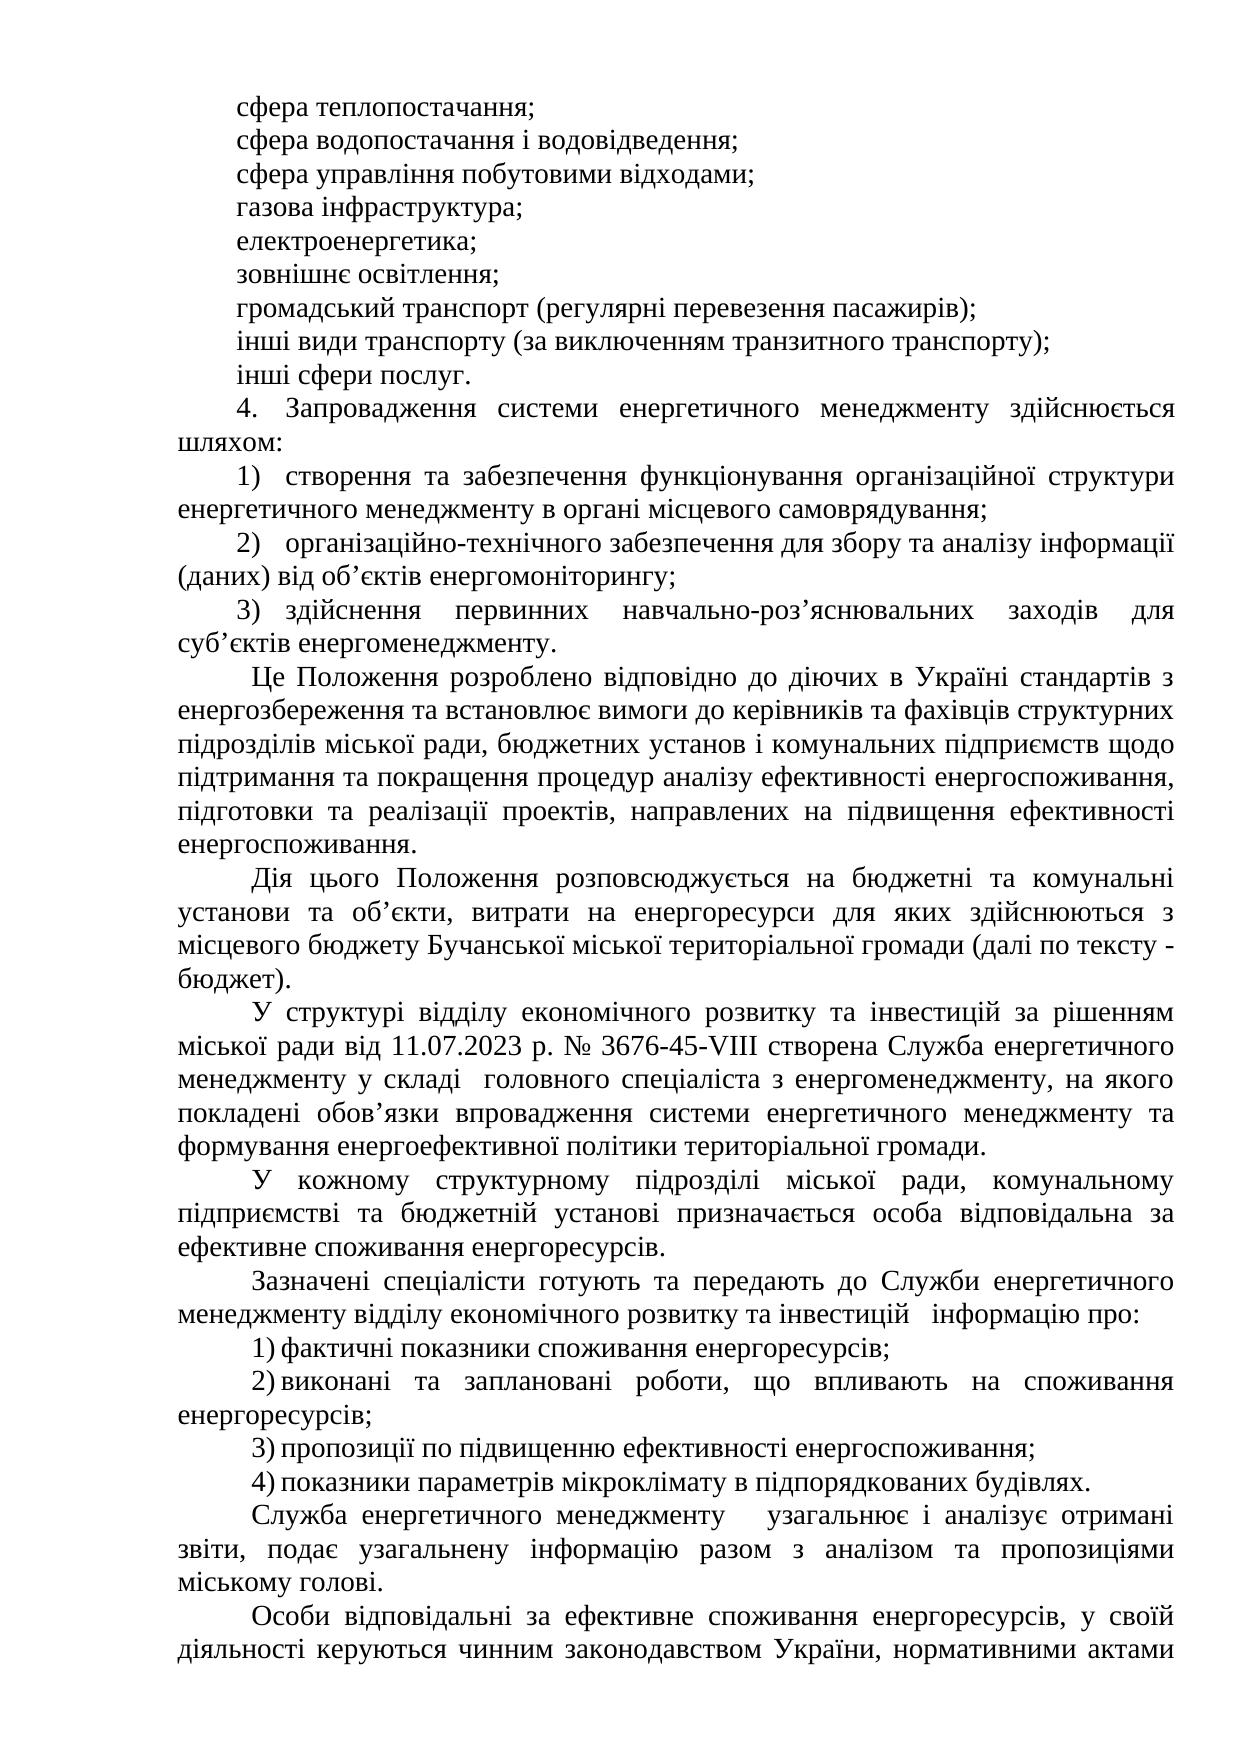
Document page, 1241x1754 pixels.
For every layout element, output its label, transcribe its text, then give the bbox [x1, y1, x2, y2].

list виконані та заплановані роботи, що впливають на споживання енергоресурсів; [177, 1363, 1175, 1430]
text сфера управління побутовими відходами; [177, 156, 1175, 189]
text інші сфери послуг. [177, 357, 1175, 391]
text зовнішнє освітлення; [177, 256, 1175, 290]
list показники параметрів мікроклімату в підпорядкованих будівлях. [177, 1464, 1175, 1497]
text У кожному структурному підрозділі міської ради, комунальному підприємстві та бюджетній установі призначається особа відповідальна за ефективне споживання енергоресурсів. [177, 1162, 1175, 1263]
text газова інфраструктура; [177, 189, 1175, 223]
text інші види транспорту (за виключенням транзитного транспорту); [177, 323, 1175, 357]
text У структурі відділу економічного розвитку та інвестицій за рішенням міської ради від 11.07.2023 р. № 3676-45-VIII створена Служба енергетичного менеджменту у складі головного спеціаліста з енергоменеджменту, на якого покладені обов’язки впровадження системи енергетичного менеджменту та формування енергоефективної політики територіальної громади. [177, 994, 1175, 1162]
text громадський транспорт (регулярні перевезення пасажирів); [177, 290, 1175, 323]
list здійснення первинних навчально-роз’яснювальних заходів для суб’єктів енергоменеджменту. [177, 592, 1175, 659]
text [177, 1598, 1175, 1665]
text Зазначені спеціалісти готують та передають до Служби енергетичного менеджменту відділу економічного розвитку та інвестицій інформацію про: [177, 1263, 1175, 1330]
list створення та забезпечення функціонування організаційної структури енергетичного менеджменту в органі місцевого самоврядування; [177, 458, 1175, 525]
text сфера теплопостачання; [177, 89, 1175, 122]
list організаційно-технічного забезпечення для збору та аналізу інформації (даних) від об’єктів енергомоніторингу; [177, 525, 1175, 592]
text Дія цього Положення розповсюджується на бюджетні та комунальні установи та об’єкти, витрати на енергоресурси для яких здійснюються з місцевого бюджету Бучанської міської територіальної громади (далі по тексту - бюджет). [177, 860, 1175, 994]
text сфера водопостачання і водовідведення; [177, 122, 1175, 156]
text електроенергетика; [177, 223, 1175, 256]
text Служба енергетичного менеджменту узагальнює і аналізує отримані звіти, подає узагальнену інформацію разом з аналізом та пропозиціями міському голові. [177, 1497, 1175, 1598]
list Запровадження системи енергетичного менеджменту здійснюється шляхом: [177, 391, 1175, 458]
list пропозиції по підвищенню ефективності енергоспоживання; [177, 1430, 1175, 1464]
list фактичні показники споживання енергоресурсів; [177, 1330, 1175, 1363]
text Це Положення розроблено відповідно до діючих в Україні стандартів з енергозбереження та встановлює вимоги до керівників та фахівців структурних підрозділів міської ради, бюджетних установ і комунальних підприємств щодо підтримання та покращення процедур аналізу ефективності енергоспоживання, підготовки та реалізації проектів, направлених на підвищення ефективності енергоспоживання. [177, 659, 1175, 860]
